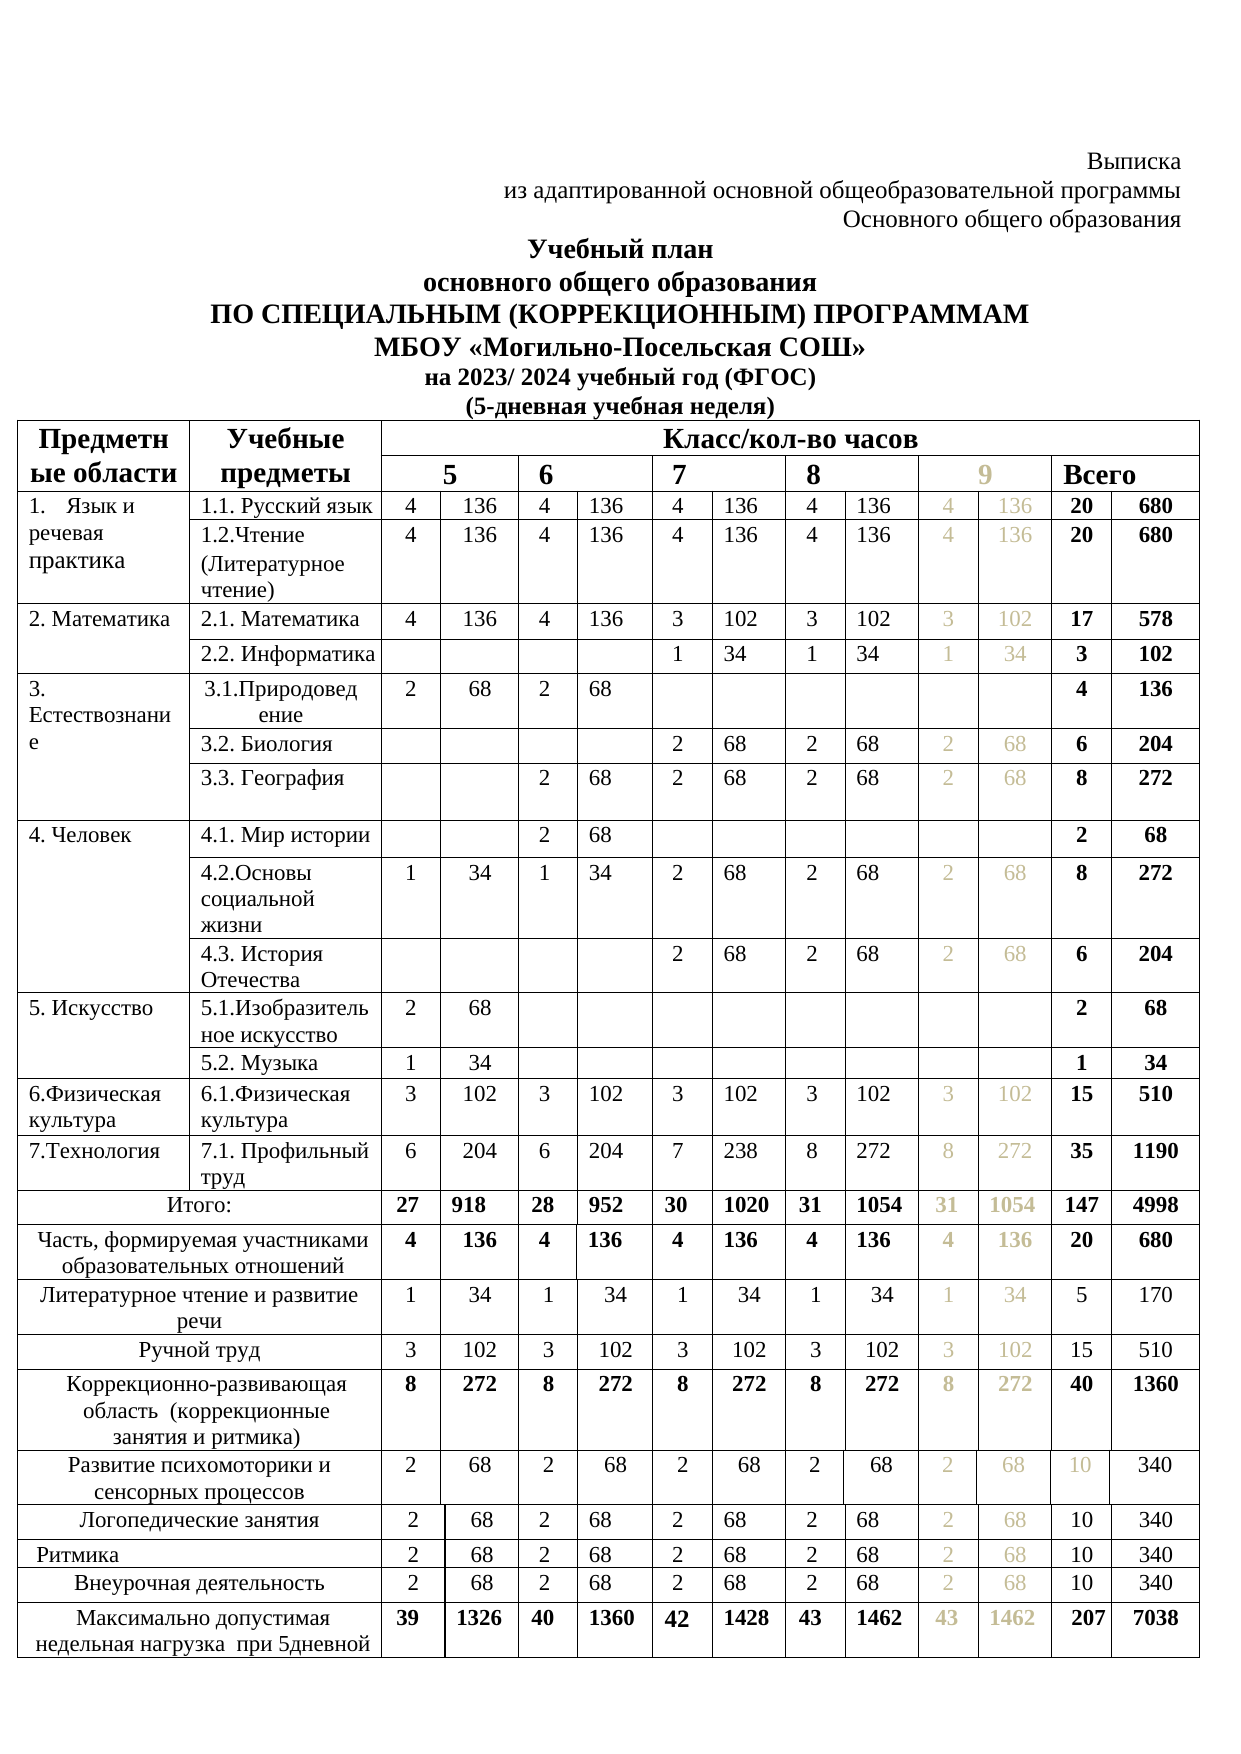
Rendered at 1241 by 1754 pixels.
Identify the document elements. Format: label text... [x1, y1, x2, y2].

table_cell [382, 640, 440, 673]
table_cell 3 [653, 1079, 712, 1135]
table_cell [846, 1048, 918, 1078]
table_cell 2 [919, 858, 978, 938]
table_cell 680 [1112, 492, 1199, 519]
table_cell 68 [441, 993, 518, 1047]
table_cell 272 [441, 1370, 518, 1449]
table_cell Коррекционно-развивающая область (коррекционные занятия и ритмика) [18, 1370, 381, 1449]
table_cell 20 [1052, 520, 1111, 603]
table_cell 10 [1052, 1568, 1111, 1602]
table_cell 8 [786, 1136, 845, 1189]
table_cell 1360 [1112, 1370, 1199, 1449]
table_cell 5.2. Музыка [190, 1048, 381, 1078]
table_cell 7038 [1112, 1603, 1199, 1657]
table_cell 34 [578, 858, 652, 938]
table_cell 4 [919, 520, 978, 603]
table_cell Ручной труд [18, 1335, 381, 1368]
table_cell 680 [1112, 520, 1199, 603]
table_cell 34 [846, 1280, 918, 1334]
table_cell 2 [919, 764, 978, 819]
table_cell 8 [786, 456, 918, 491]
table_cell 20 [1052, 492, 1111, 519]
table_cell 4 [382, 604, 440, 638]
table_cell 204 [578, 1136, 652, 1189]
table_cell 1 [519, 1280, 577, 1334]
table_cell [519, 729, 577, 762]
table_cell [382, 821, 440, 857]
table_cell 68 [846, 858, 918, 938]
table_cell 39 [382, 1603, 444, 1657]
table_header Предметные области [18, 421, 189, 491]
table_cell 68 [578, 764, 652, 819]
table_cell 2 [919, 1540, 978, 1567]
table_cell 68 [441, 1451, 518, 1504]
table_cell 15 [1052, 1335, 1111, 1368]
table_cell 2 [519, 1540, 577, 1567]
table_cell 136 [577, 1225, 652, 1279]
table_cell 1020 [713, 1191, 785, 1224]
table_cell 136 [846, 492, 918, 519]
table_cell 1190 [1112, 1136, 1199, 1189]
table_cell 952 [578, 1191, 652, 1224]
table_cell 4 [786, 520, 845, 603]
table_cell 136 [441, 1225, 518, 1279]
table_cell 2 [1052, 993, 1111, 1047]
table_cell 5 [1052, 1280, 1111, 1334]
table_cell 68 [979, 858, 1051, 938]
table_cell 4 [519, 604, 577, 638]
table_cell [653, 1048, 712, 1078]
table_cell 34 [713, 640, 785, 673]
table_cell Всего [1052, 456, 1199, 491]
table_cell 4 [919, 1225, 978, 1279]
table_cell Ритмика [18, 1540, 381, 1567]
table_cell Внеурочная деятельность [18, 1568, 381, 1602]
text основного общего образования [59, 265, 1181, 297]
table_cell 1 [519, 858, 577, 938]
table_cell 34 [979, 1280, 1051, 1334]
table_cell 102 [441, 1079, 518, 1135]
table_cell 1054 [979, 1191, 1051, 1224]
table_cell 68 [979, 1568, 1051, 1602]
table_cell 2.1. Математика [190, 604, 381, 638]
table_cell 1 [382, 1048, 440, 1078]
table_cell 68 [846, 764, 918, 819]
table_cell 2 [653, 1451, 712, 1504]
table_cell 1 [919, 1280, 978, 1334]
table_cell 68 [578, 821, 652, 857]
table_cell 6.Физическая культура [18, 1079, 189, 1135]
table_cell 4.3. История Отечества [190, 939, 381, 992]
table_cell [713, 993, 785, 1047]
table_cell 2 [786, 939, 845, 992]
table_cell 68 [713, 1505, 785, 1539]
table_cell Литературное чтение и развитие речи [18, 1280, 381, 1334]
table_cell 102 [713, 604, 785, 638]
table_cell 204 [1112, 729, 1199, 762]
table_cell 2 [653, 1505, 712, 1539]
table_cell 2 [786, 729, 845, 762]
table_cell 68 [446, 1568, 518, 1602]
table_cell 68 [846, 1568, 918, 1602]
table_cell [919, 993, 978, 1047]
table_cell 6 [519, 1136, 577, 1189]
table_cell 3.1.Природоведение [190, 674, 381, 728]
table_cell 1054 [846, 1191, 918, 1224]
table_cell 68 [446, 1505, 518, 1539]
table_cell 68 [578, 674, 652, 728]
table_cell [979, 1048, 1051, 1078]
table_cell 680 [1112, 1225, 1199, 1279]
table_cell 4 [519, 492, 577, 519]
table_cell [441, 939, 518, 992]
table_cell 1462 [979, 1603, 1051, 1657]
table_cell [786, 674, 845, 728]
table_cell [578, 939, 652, 992]
table_cell [441, 729, 518, 762]
text МБОУ «Могильно-Посельская СОШ» [59, 329, 1181, 362]
table_cell [578, 640, 652, 673]
table_cell 8 [1052, 764, 1111, 819]
table_cell 2 [786, 1451, 843, 1504]
table_cell [786, 993, 845, 1047]
table_cell 6 [1052, 729, 1111, 762]
table_cell [786, 1048, 845, 1078]
table_cell Язык и речевая практика [18, 492, 189, 603]
table_cell 9 [919, 456, 1051, 491]
table_cell [919, 674, 978, 728]
table_cell 4.1. Мир истории [190, 821, 381, 857]
table_cell 2 [519, 674, 577, 728]
table_cell 68 [713, 1451, 785, 1504]
table_cell 35 [1052, 1136, 1111, 1189]
table_cell 136 [441, 604, 518, 638]
table_cell 68 [713, 729, 785, 762]
table_cell [653, 993, 712, 1047]
table_cell 3. Естествознание [18, 674, 189, 819]
table_cell 15 [1052, 1079, 1111, 1135]
table_cell 102 [713, 1335, 785, 1368]
table_cell 1 [919, 640, 978, 673]
table_cell 34 [1112, 1048, 1199, 1078]
table_cell [979, 993, 1051, 1047]
table_cell 68 [979, 764, 1051, 819]
table_cell [713, 674, 785, 728]
table_cell 1 [382, 1280, 440, 1334]
table_cell 3 [1052, 640, 1111, 673]
table_cell 1 [786, 1280, 845, 1334]
table_cell [382, 764, 440, 819]
table_cell 8 [653, 1370, 712, 1449]
text Учебный план [59, 232, 1181, 265]
table_cell 8 [919, 1136, 978, 1189]
table_cell 2 [919, 729, 978, 762]
table_cell [979, 821, 1051, 857]
table_cell 4. Человек [18, 821, 189, 992]
table_cell 136 [979, 1225, 1051, 1279]
table_cell 68 [578, 1451, 652, 1504]
table_cell 5.1.Изобразительное искусство [190, 993, 381, 1047]
table_cell 4 [786, 492, 845, 519]
table_cell 17 [1052, 604, 1111, 638]
table_cell 102 [846, 604, 918, 638]
table_cell 2 [382, 1540, 444, 1567]
table_cell 2 [382, 1568, 444, 1602]
table_cell 68 [846, 939, 918, 992]
table_cell 2 [786, 1540, 845, 1567]
table_cell 204 [1112, 939, 1199, 992]
table_cell 102 [441, 1335, 518, 1368]
table_cell [653, 674, 712, 728]
table_cell 68 [578, 1540, 652, 1567]
table_cell 7.Технология [18, 1136, 189, 1189]
table_cell 34 [441, 1280, 518, 1334]
table_cell 2 [519, 821, 577, 857]
table_cell [713, 821, 785, 857]
table_cell 3 [919, 604, 978, 638]
table_cell 136 [578, 492, 652, 519]
table_cell 3 [919, 1079, 978, 1135]
table_cell 2 [382, 993, 440, 1047]
table_cell [578, 993, 652, 1047]
table_cell 136 [979, 492, 1051, 519]
table_cell 34 [979, 640, 1051, 673]
table_cell 68 [713, 858, 785, 938]
table_cell 4 [519, 520, 577, 603]
table_cell [846, 674, 918, 728]
table_cell 136 [1112, 674, 1199, 728]
table_cell 8 [382, 1370, 440, 1449]
table_cell 510 [1112, 1079, 1199, 1135]
table_cell 272 [846, 1136, 918, 1189]
table_cell 2 [919, 939, 978, 992]
table_cell 8 [1052, 858, 1111, 938]
table_cell 136 [713, 520, 785, 603]
table_cell 2 [519, 1568, 577, 1602]
table_cell 1 [653, 640, 712, 673]
table_cell Итого: [18, 1191, 381, 1224]
table_cell 3 [786, 1079, 845, 1135]
table_cell [519, 939, 577, 992]
table_cell [653, 821, 712, 857]
table_cell 102 [713, 1079, 785, 1135]
table_cell 272 [578, 1370, 652, 1449]
table_cell 136 [979, 520, 1051, 603]
table_cell 3 [382, 1335, 440, 1368]
table_cell 68 [977, 1451, 1050, 1504]
table_cell 136 [713, 1225, 785, 1279]
text (5-дневная учебная неделя) [59, 391, 1181, 419]
table_cell 2 [919, 1568, 978, 1602]
table_cell 2 [382, 1505, 444, 1539]
table_cell 102 [578, 1079, 652, 1135]
table_cell [578, 729, 652, 762]
table_cell 2 [786, 764, 845, 819]
table_cell [519, 993, 577, 1047]
table_cell 272 [713, 1370, 785, 1449]
table_cell 4 [653, 1225, 712, 1279]
table_cell 6.1.Физическая культура [190, 1079, 381, 1135]
table_cell 68 [846, 1540, 918, 1567]
table_cell 2 [653, 1540, 712, 1567]
table_cell 4 [653, 520, 712, 603]
table_cell 3 [919, 1335, 978, 1368]
table_cell 340 [1112, 1568, 1199, 1602]
table_cell [382, 939, 440, 992]
text Выписка [59, 146, 1181, 175]
table_cell 2 [382, 674, 440, 728]
table_cell 8 [919, 1370, 978, 1449]
table_cell 1428 [713, 1603, 785, 1657]
table_cell 2 [653, 764, 712, 819]
table_cell 34 [578, 1280, 652, 1334]
table_cell [919, 821, 978, 857]
table_cell [441, 640, 518, 673]
table_cell 34 [846, 640, 918, 673]
table_cell 4 [382, 520, 440, 603]
table_cell 4 [653, 492, 712, 519]
table_cell 136 [578, 520, 652, 603]
table_cell 272 [1112, 764, 1199, 819]
table_cell [441, 764, 518, 819]
table_cell 3.3. География [190, 764, 381, 819]
table_cell [519, 1048, 577, 1078]
table_cell 147 [1052, 1191, 1111, 1224]
table_cell 204 [441, 1136, 518, 1189]
table_cell 272 [979, 1370, 1051, 1449]
table_cell 102 [979, 1335, 1051, 1368]
table_cell 27 [382, 1191, 440, 1224]
table_cell 6 [1052, 939, 1111, 992]
table_cell 3 [382, 1079, 440, 1135]
table_cell 68 [713, 1540, 785, 1567]
table_cell 2 [786, 1568, 845, 1602]
table_cell Часть, формируемая участниками образовательных отношений [18, 1225, 381, 1279]
text Основного общего образования [59, 204, 1181, 232]
table_cell 102 [1112, 640, 1199, 673]
table_cell 1462 [846, 1603, 918, 1657]
table_cell [979, 674, 1051, 728]
table_cell 6 [382, 1136, 440, 1189]
table_cell 2. Математика [18, 604, 189, 673]
table_cell 68 [1112, 821, 1199, 857]
table_cell 136 [846, 1225, 918, 1279]
table_cell 1.2.Чтение (Литературное чтение) [190, 520, 381, 603]
table_cell 10 [1052, 1540, 1111, 1567]
table_cell 34 [441, 858, 518, 938]
table_cell 272 [979, 1136, 1051, 1189]
table_cell 1 [786, 640, 845, 673]
table_header Учебные предметы [190, 421, 381, 491]
table_cell 918 [441, 1191, 518, 1224]
table_cell 1326 [446, 1603, 518, 1657]
table_cell 2 [653, 939, 712, 992]
table_cell 34 [441, 1048, 518, 1078]
table_cell 3 [519, 1335, 577, 1368]
table_cell [919, 1048, 978, 1078]
table_cell 272 [1112, 858, 1199, 938]
table_cell 68 [578, 1568, 652, 1602]
table_cell [441, 821, 518, 857]
table_cell 238 [713, 1136, 785, 1189]
table_cell 68 [441, 674, 518, 728]
table_cell 68 [446, 1540, 518, 1567]
table_cell 4 [382, 1225, 440, 1279]
table_cell 2.2. Информатика [190, 640, 381, 673]
table_cell [713, 1048, 785, 1078]
text на 2023/ 2024 учебный год (ФГОС) [59, 362, 1181, 391]
table_cell 136 [441, 492, 518, 519]
table_cell 3 [653, 1335, 712, 1368]
table_cell 68 [1112, 993, 1199, 1047]
table_cell 3 [786, 1335, 845, 1368]
table_cell 40 [519, 1603, 577, 1657]
table_cell [846, 993, 918, 1047]
table_cell 2 [519, 1505, 577, 1539]
table_cell 1360 [578, 1603, 652, 1657]
table_cell 68 [844, 1451, 918, 1504]
table_cell [578, 1048, 652, 1078]
table_cell [786, 821, 845, 857]
table_cell 68 [846, 729, 918, 762]
table_cell 136 [846, 520, 918, 603]
table_cell 1 [382, 858, 440, 938]
table_cell 43 [919, 1603, 978, 1657]
table_cell 2 [653, 858, 712, 938]
table_cell 68 [713, 764, 785, 819]
table_cell 10 [1051, 1451, 1109, 1504]
table_cell 28 [519, 1191, 577, 1224]
table_cell 10 [1052, 1505, 1111, 1539]
table_cell Логопедические занятия [18, 1505, 381, 1539]
table_cell 2 [653, 1568, 712, 1602]
table_cell [519, 640, 577, 673]
table_header Класс/кол-во часов [382, 421, 1199, 455]
table_cell 136 [441, 520, 518, 603]
table_cell 340 [1110, 1451, 1199, 1504]
table_cell [382, 729, 440, 762]
table_cell 4 [519, 1225, 576, 1279]
table_cell 2 [1052, 821, 1111, 857]
table_cell 8 [786, 1370, 845, 1449]
table_cell 30 [653, 1191, 712, 1224]
table_cell 102 [979, 1079, 1051, 1135]
table_cell 102 [846, 1335, 918, 1368]
table_cell Развитие психомоторики и сенсорных процессов [18, 1451, 381, 1504]
table_cell 2 [919, 1505, 978, 1539]
table_cell 8 [519, 1370, 577, 1449]
text ПО СПЕЦИАЛЬНЫМ (КОРРЕКЦИОННЫМ) ПРОГРАММАМ [59, 297, 1181, 329]
table_cell 68 [979, 729, 1051, 762]
table_cell 68 [713, 1568, 785, 1602]
text из адаптированной основной общеобразовательной программы [59, 175, 1181, 204]
table_cell 68 [979, 1505, 1051, 1539]
table_cell 1 [653, 1280, 712, 1334]
table_cell 2 [519, 764, 577, 819]
table_cell 43 [786, 1603, 845, 1657]
table_cell 136 [578, 604, 652, 638]
table_cell 31 [786, 1191, 845, 1224]
table_cell 4.2.Основы социальной жизни [190, 858, 381, 938]
table_cell 2 [919, 1451, 976, 1504]
table_cell 3 [653, 604, 712, 638]
table_cell 1 [1052, 1048, 1111, 1078]
table_cell 42 [653, 1603, 712, 1657]
table_cell 68 [578, 1505, 652, 1539]
table_cell 207 [1052, 1603, 1111, 1657]
table_cell 102 [578, 1335, 652, 1368]
table_cell 2 [519, 1451, 577, 1504]
table_cell 4998 [1112, 1191, 1199, 1224]
table_cell 3.2. Биология [190, 729, 381, 762]
table_cell 68 [713, 939, 785, 992]
table_cell 40 [1052, 1370, 1111, 1449]
table_cell 7.1. Профильный труд [190, 1136, 381, 1189]
table_cell 34 [713, 1280, 785, 1334]
table_cell 4 [382, 492, 440, 519]
table_cell 68 [979, 1540, 1051, 1567]
table_cell 102 [979, 604, 1051, 638]
table_cell 31 [919, 1191, 978, 1224]
table_cell 68 [846, 1505, 918, 1539]
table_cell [18, 1603, 381, 1657]
table_cell 1.1. Русский язык [190, 492, 381, 519]
table_cell 6 [519, 456, 652, 491]
table_cell 510 [1112, 1335, 1199, 1368]
table_cell 4 [1052, 674, 1111, 728]
table_cell 2 [653, 729, 712, 762]
table_cell 7 [653, 1136, 712, 1189]
table_cell 7 [653, 456, 785, 491]
table_cell 340 [1112, 1540, 1199, 1567]
table_cell 2 [382, 1451, 440, 1504]
table_cell 4 [919, 492, 978, 519]
table_cell 68 [979, 939, 1051, 992]
table_cell 5 [382, 456, 518, 491]
table_cell 340 [1112, 1505, 1199, 1539]
table_cell 4 [786, 1225, 845, 1279]
table_cell 2 [786, 858, 845, 938]
table_cell 102 [846, 1079, 918, 1135]
table_cell [846, 821, 918, 857]
table_cell 578 [1112, 604, 1199, 638]
table_cell 3 [519, 1079, 577, 1135]
table_cell 20 [1052, 1225, 1111, 1279]
table_cell 272 [846, 1370, 918, 1449]
table_cell 170 [1112, 1280, 1199, 1334]
table_cell 5. Искусство [18, 993, 189, 1078]
table_cell 2 [786, 1505, 845, 1539]
table_cell 136 [713, 492, 785, 519]
table_cell 3 [786, 604, 845, 638]
